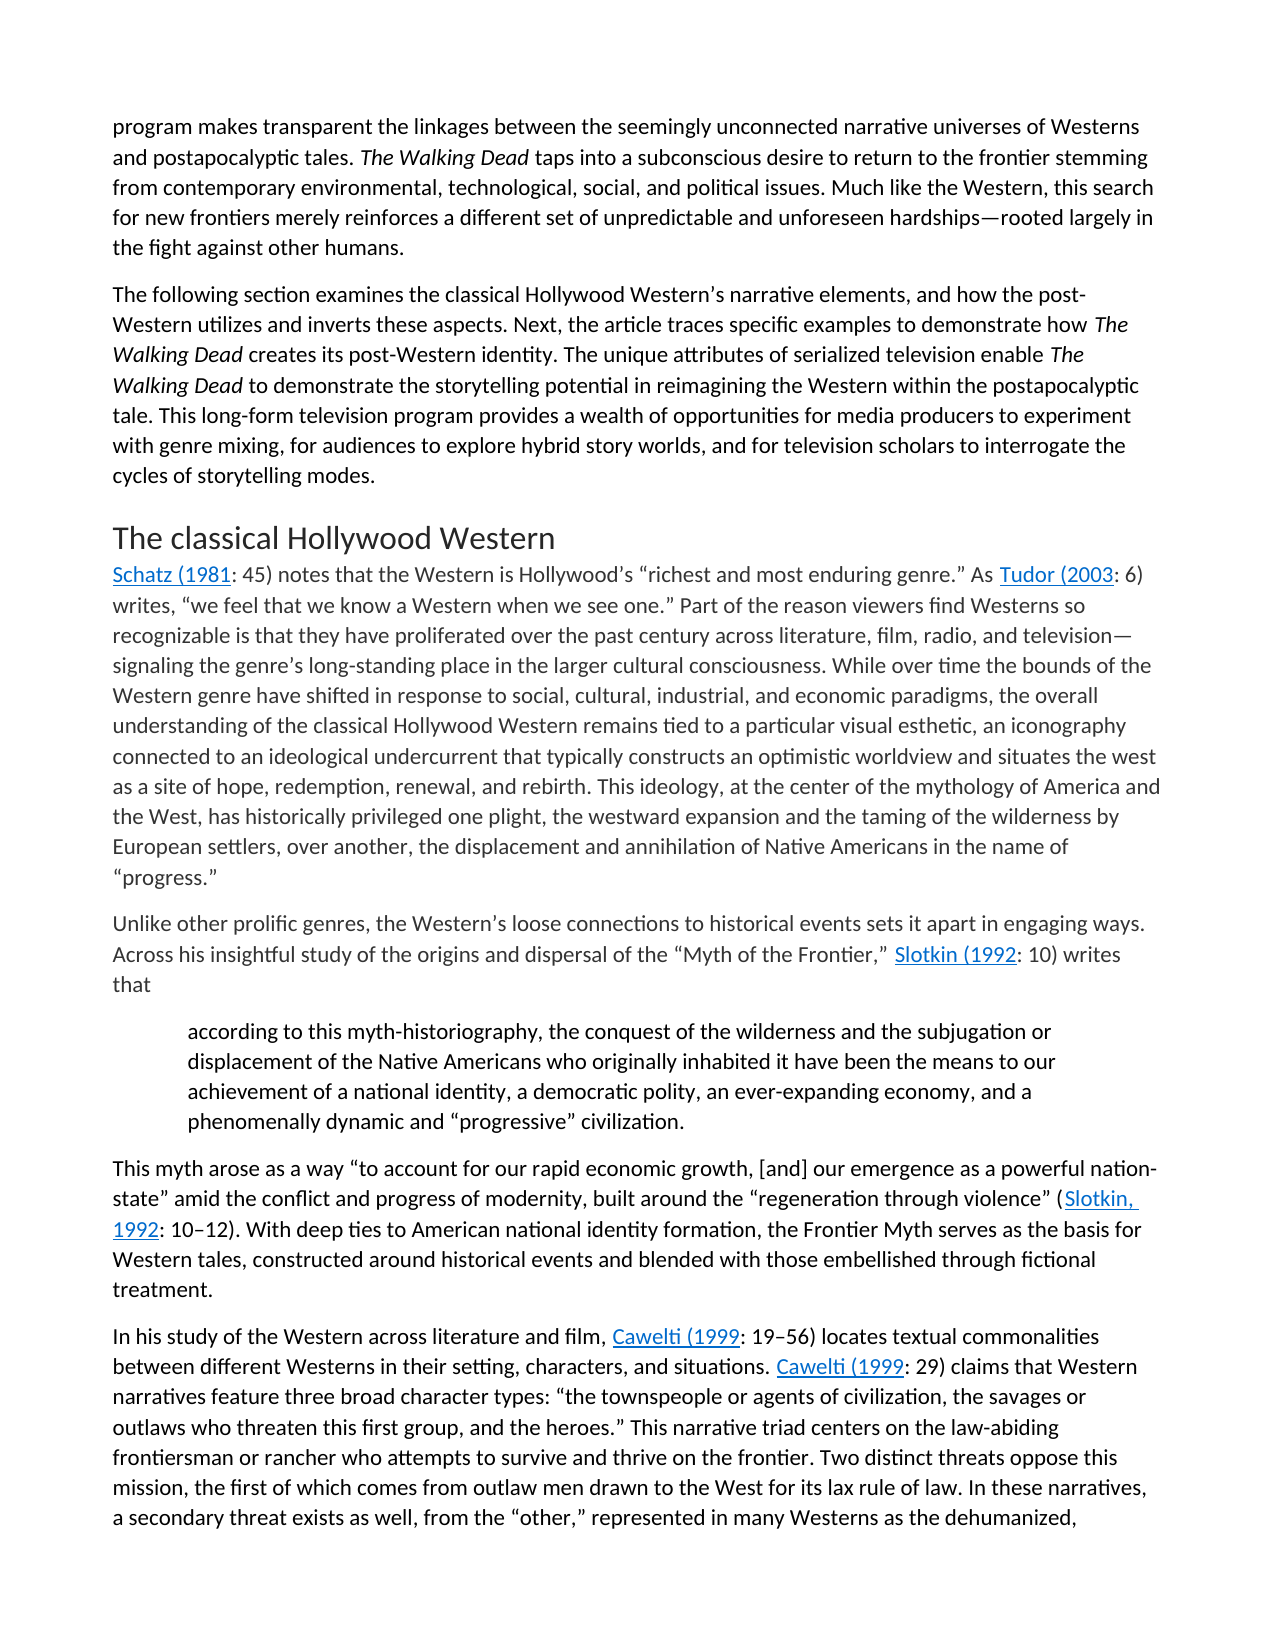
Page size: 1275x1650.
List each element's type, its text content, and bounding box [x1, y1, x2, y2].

subtitle The classical Hollywood Western [112, 517, 1162, 557]
text Schatz (1981: 45) notes that the Western is Hollywood’s “richest and most enduring genre.” As Tudor (2003: 6) writes, “we feel that we know a Western when we see one.” Part of the reason viewers find Westerns so recognizable is that they have proliferated over the past century across literature, film, radio, and television—signaling the genre’s long-standing place in the larger cultural consciousness. While over time the bounds of the Western genre have shifted in response to social, cultural, industrial, and economic paradigms, the overall understanding of the classical Hollywood Western remains tied to a particular visual esthetic, an iconography connected to an ideological undercurrent that typically constructs an optimistic worldview and situates the west as a site of hope, redemption, renewal, and rebirth. This ideology, at the center of the mythology of America and the West, has historically privileged one plight, the westward expansion and the taming of the wilderness by European settlers, over another, the displacement and annihilation of Native Americans in the name of “progress.” [112, 561, 1162, 891]
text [112, 1322, 1162, 1531]
text The following section examines the classical Hollywood Western’s narrative elements, and how the post-Western utilizes and inverts these aspects. Next, the article traces specific examples to demonstrate how The Walking Dead creates its post-Western identity. The unique attributes of serialized television enable The Walking Dead to demonstrate the storytelling potential in reimagining the Western within the postapocalyptic tale. This long-form television program provides a wealth of opportunities for media producers to experiment with genre mixing, for audiences to explore hybrid story worlds, and for television scholars to interrogate the cycles of storytelling modes. [112, 280, 1162, 489]
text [112, 112, 1162, 261]
text Unlike other prolific genres, the Western’s loose connections to historical events sets it apart in engaging ways. Across his insightful study of the origins and dispersal of the “Myth of the Frontier,” Slotkin (1992: 10) writes that [112, 909, 1162, 998]
text according to this myth-historiography, the conquest of the wilderness and the subjugation or displacement of the Native Americans who originally inhabited it have been the means to our achievement of a national identity, a democratic polity, an ever-expanding economy, and a phenomenally dynamic and “progressive” civilization. [187, 1017, 1162, 1136]
text This myth arose as a way “to account for our rapid economic growth, [and] our emergence as a powerful nation-state” amid the conflict and progress of modernity, built around the “regeneration through violence” (Slotkin, 1992: 10–12). With deep ties to American national identity formation, the Frontier Myth serves as the basis for Western tales, constructed around historical events and blended with those embellished through fictional treatment. [112, 1154, 1162, 1303]
